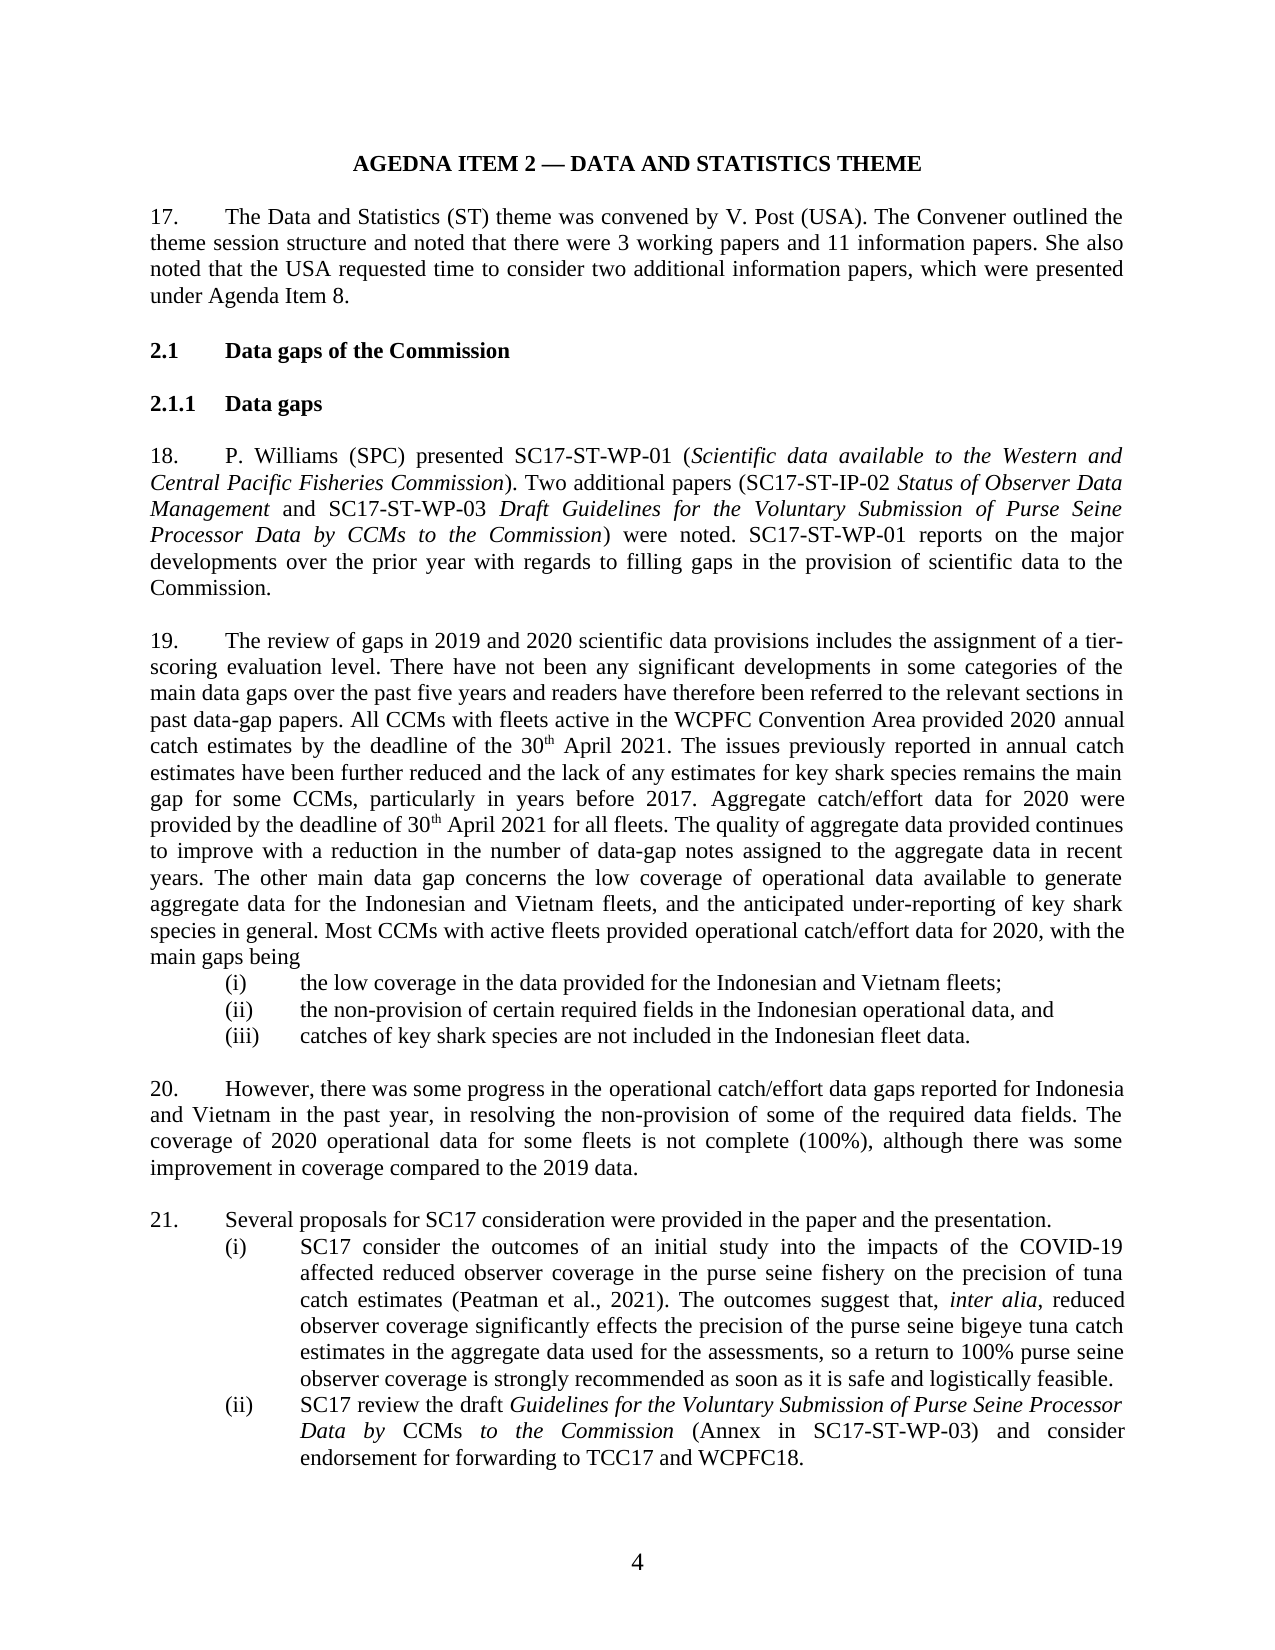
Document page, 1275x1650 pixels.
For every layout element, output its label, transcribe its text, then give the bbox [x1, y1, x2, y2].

list the low coverage in the data provided for the Indonesian and Vietnam fleets; [225, 969, 1125, 996]
list SC17 consider the outcomes of an initial study into the impacts of the COVID-19 affected reduced observer coverage in the purse seine fishery on the precision of tuna catch estimates (Peatman et al., 2021). The outcomes suggest that, inter alia, reduced observer coverage significantly effects the precision of the purse seine bigeye tuna catch estimates in the aggregate data used for the assessments, so a return to 100% purse seine observer coverage is strongly recommended as soon as it is safe and logistically feasible. [225, 1233, 1125, 1391]
list Data gaps [150, 389, 1125, 416]
list catches of key shark species are not included in the Indonesian fleet data. [225, 1022, 1125, 1048]
list The review of gaps in 2019 and 2020 scientific data provisions includes the assignment of a tier-scoring evaluation level. There have not been any significant developments in some categories of the main data gaps over the past five years and readers have therefore been referred to the relevant sections in past data-gap papers. All CCMs with fleets active in the WCPFC Convention Area provided 2020 annual catch estimates by the deadline of the 30th April 2021. The issues previously reported in annual catch estimates have been further reduced and the lack of any estimates for key shark species remains the main gap for some CCMs, particularly in years before 2017. Aggregate catch/effort data for 2020 were provided by the deadline of 30th April 2021 for all fleets. The quality of aggregate data provided continues to improve with a reduction in the number of data-gap notes assigned to the aggregate data in recent years. The other main data gap concerns the low coverage of operational data available to generate aggregate data for the Indonesian and Vietnam fleets, and the anticipated under-reporting of key shark species in general. Most CCMs with active fleets provided operational catch/effort data for 2020, with the main gaps being [150, 627, 1125, 969]
list The Data and Statistics (ST) theme was convened by V. Post (USA). The Convener outlined the theme session structure and noted that there were 3 working papers and 11 information papers. She also noted that the USA requested time to consider two additional information papers, which were presented under Agenda Item 8. [150, 203, 1125, 308]
list Data gaps of the Commission [150, 337, 1125, 363]
list the non-provision of certain required fields in the Indonesian operational data, and [225, 996, 1125, 1022]
list Several proposals for SC17 consideration were provided in the paper and the presentation. [150, 1207, 1125, 1233]
list SC17 review the draft Guidelines for the Voluntary Submission of Purse Seine Processor Data by CCMs to the Commission (Annex in SC17-ST-WP-03) and consider endorsement for forwarding to TCC17 and WCPFC18. [225, 1391, 1125, 1470]
list However, there was some progress in the operational catch/effort data gaps reported for Indonesia and Vietnam in the past year, in resolving the non-provision of some of the required data fields. The coverage of 2020 operational data for some fleets is not complete (100%), although there was some improvement in coverage compared to the 2019 data. [150, 1075, 1125, 1180]
list P. Williams (SPC) presented SC17-ST-WP-01 (Scientific data available to the Western and Central Pacific Fisheries Commission). Two additional papers (SC17-ST-IP-02 Status of Observer Data Management and SC17-ST-WP-03 Draft Guidelines for the Voluntary Submission of Purse Seine Processor Data by CCMs to the Commission) were noted. SC17-ST-WP-01 reports on the major developments over the prior year with regards to filling gaps in the provision of scientific data to the Commission. [150, 442, 1125, 600]
text AGEDNA ITEM 2 — DATA AND STATISTICS THEME [150, 150, 1125, 176]
